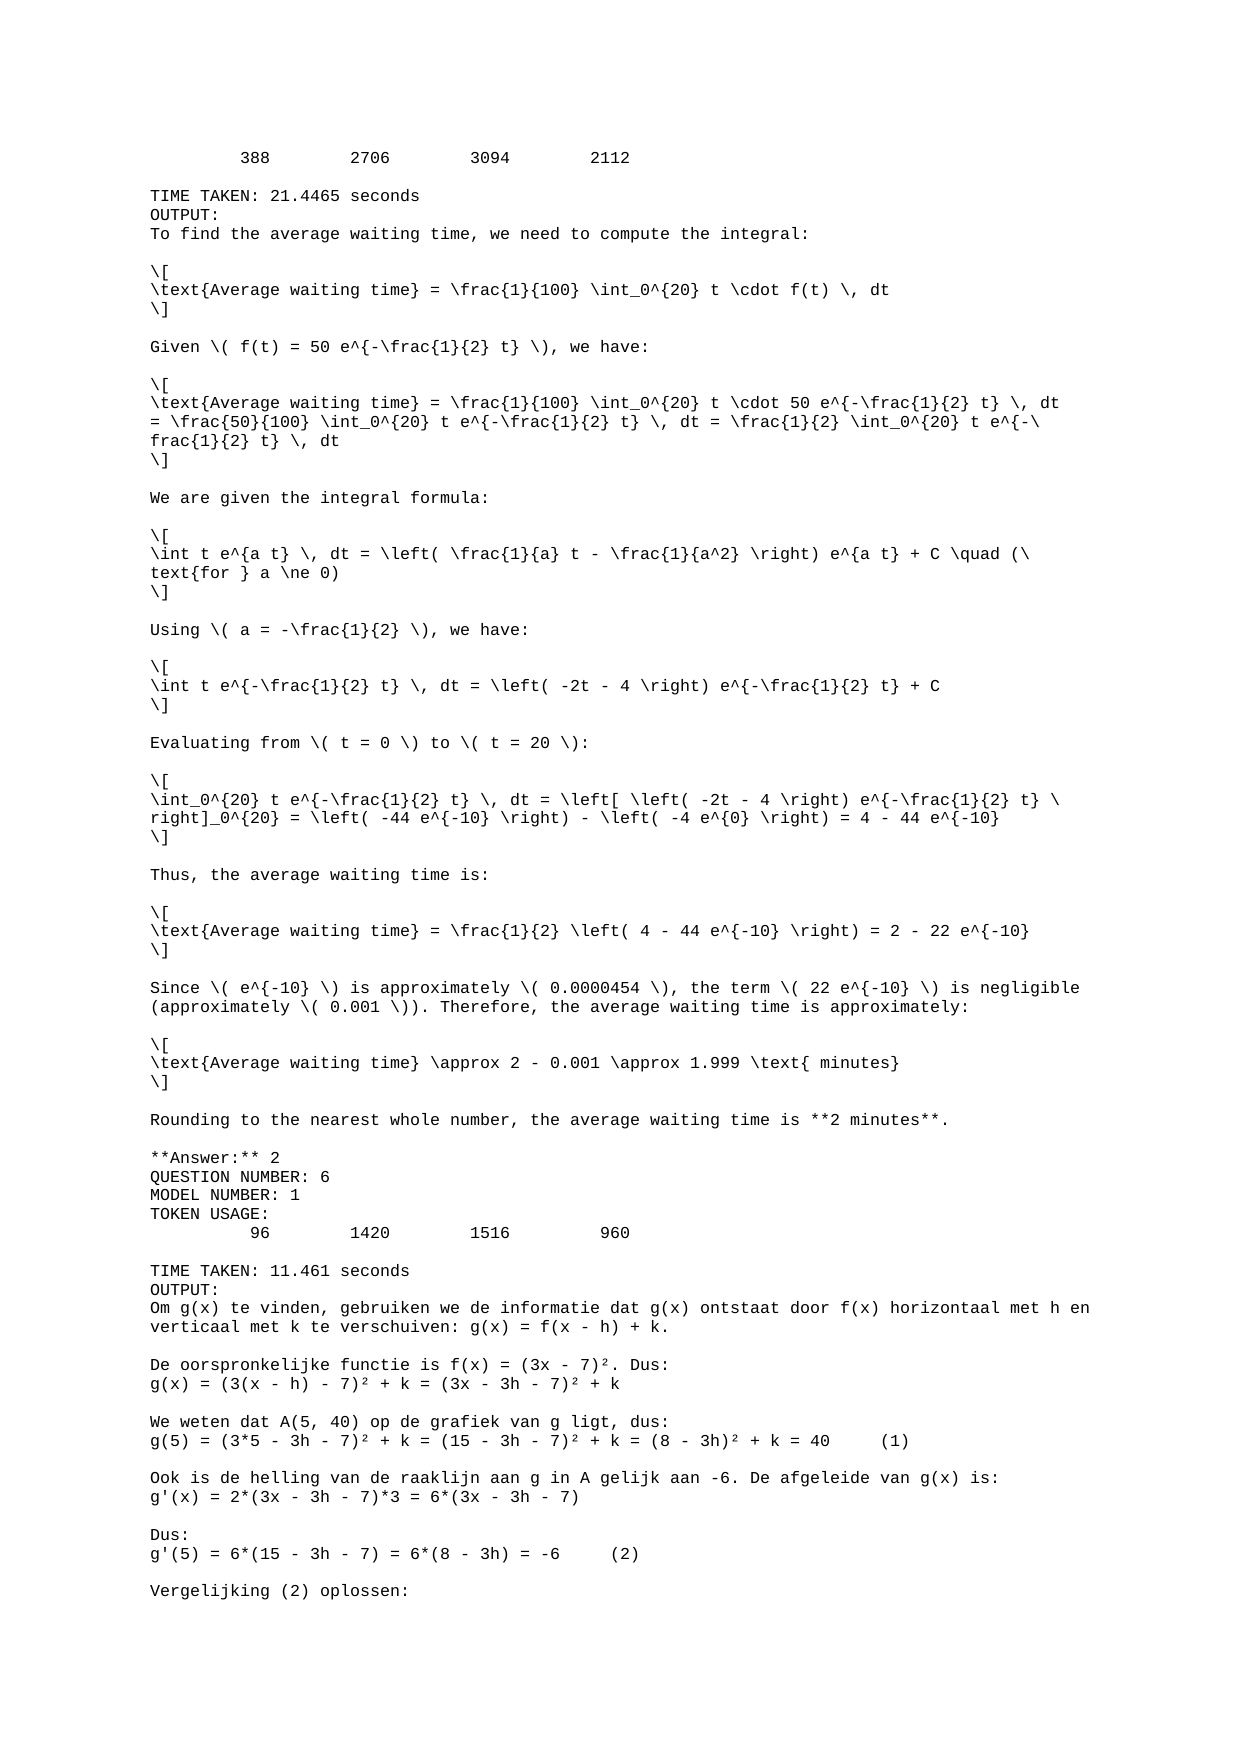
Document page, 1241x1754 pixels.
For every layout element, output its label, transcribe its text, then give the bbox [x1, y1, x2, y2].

text We are given the integral formula: [150, 489, 1090, 508]
text Ook is de helling van de raaklijn aan g in A gelijk aan -6. De afgeleide van g(x) is: [150, 1470, 1090, 1489]
text We weten dat A(5, 40) op de grafiek van g ligt, dus: [150, 1413, 1090, 1432]
text \text{Average waiting time} = \frac{1}{100} \int_0^{20} t \cdot f(t) \, dt [150, 282, 1090, 301]
text Using \( a = -\frac{1}{2} \), we have: [150, 621, 1090, 640]
text \] [150, 452, 1090, 471]
text TOKEN USAGE: [150, 1206, 1090, 1225]
text \] [150, 301, 1090, 320]
text TIME TAKEN: 21.4465 seconds [150, 188, 1090, 207]
text TIME TAKEN: 11.461 seconds [150, 1262, 1090, 1281]
text \int t e^{-\frac{1}{2} t} \, dt = \left( -2t - 4 \right) e^{-\frac{1}{2} t} + C [150, 678, 1090, 697]
text Vergelijking (2) oplossen: [150, 1583, 1090, 1602]
text \] [150, 829, 1090, 848]
text To find the average waiting time, we need to compute the integral: [150, 225, 1090, 244]
text g'(5) = 6*(15 - 3h - 7) = 6*(8 - 3h) = -6 (2) [150, 1545, 1090, 1564]
text \int t e^{a t} \, dt = \left( \frac{1}{a} t - \frac{1}{a^2} \right) e^{a t} + C \quad (\text{for } a \ne 0) [150, 546, 1090, 584]
text \] [150, 584, 1090, 602]
text Om g(x) te vinden, gebruiken we de informatie dat g(x) ontstaat door f(x) horizontaal met h en verticaal met k te verschuiven: g(x) = f(x - h) + k. [150, 1300, 1090, 1338]
text \int_0^{20} t e^{-\frac{1}{2} t} \, dt = \left[ \left( -2t - 4 \right) e^{-\frac{1}{2} t} \right]_0^{20} = \left( -44 e^{-10} \right) - \left( -4 e^{0} \right) = 4 - 44 e^{-10} [150, 791, 1090, 829]
text 388 2706 3094 2112 [150, 150, 1090, 169]
text \[ [150, 772, 1090, 791]
text \] [150, 697, 1090, 716]
text \[ [150, 1036, 1090, 1055]
text \] [150, 942, 1090, 961]
text \[ [150, 376, 1090, 395]
text OUTPUT: [150, 207, 1090, 225]
text Thus, the average waiting time is: [150, 866, 1090, 885]
text \[ [150, 263, 1090, 282]
text MODEL NUMBER: 1 [150, 1187, 1090, 1206]
text Given \( f(t) = 50 e^{-\frac{1}{2} t} \), we have: [150, 338, 1090, 357]
text \text{Average waiting time} = \frac{1}{100} \int_0^{20} t \cdot 50 e^{-\frac{1}{2} t} \, dt = \frac{50}{100} \int_0^{20} t e^{-\frac{1}{2} t} \, dt = \frac{1}{2} \int_0^{20} t e^{-\frac{1}{2} t} \, dt [150, 395, 1090, 452]
text **Answer:** 2 [150, 1149, 1090, 1168]
text \[ [150, 527, 1090, 546]
text \text{Average waiting time} = \frac{1}{2} \left( 4 - 44 e^{-10} \right) = 2 - 22 e^{-10} [150, 923, 1090, 942]
text 96 1420 1516 960 [150, 1225, 1090, 1243]
text Dus: [150, 1526, 1090, 1545]
text Since \( e^{-10} \) is approximately \( 0.0000454 \), the term \( 22 e^{-10} \) is negligible (approximately \( 0.001 \)). Therefore, the average waiting time is approximately: [150, 979, 1090, 1017]
text \text{Average waiting time} \approx 2 - 0.001 \approx 1.999 \text{ minutes} [150, 1055, 1090, 1074]
text \[ [150, 904, 1090, 923]
text g(5) = (3*5 - 3h - 7)² + k = (15 - 3h - 7)² + k = (8 - 3h)² + k = 40 (1) [150, 1432, 1090, 1451]
text g(x) = (3(x - h) - 7)² + k = (3x - 3h - 7)² + k [150, 1376, 1090, 1394]
text QUESTION NUMBER: 6 [150, 1168, 1090, 1187]
text De oorspronkelijke functie is f(x) = (3x - 7)². Dus: [150, 1357, 1090, 1376]
text OUTPUT: [150, 1281, 1090, 1300]
text Rounding to the nearest whole number, the average waiting time is **2 minutes**. [150, 1112, 1090, 1130]
text \] [150, 1074, 1090, 1093]
text \[ [150, 659, 1090, 678]
text g'(x) = 2*(3x - 3h - 7)*3 = 6*(3x - 3h - 7) [150, 1489, 1090, 1507]
text Evaluating from \( t = 0 \) to \( t = 20 \): [150, 734, 1090, 753]
